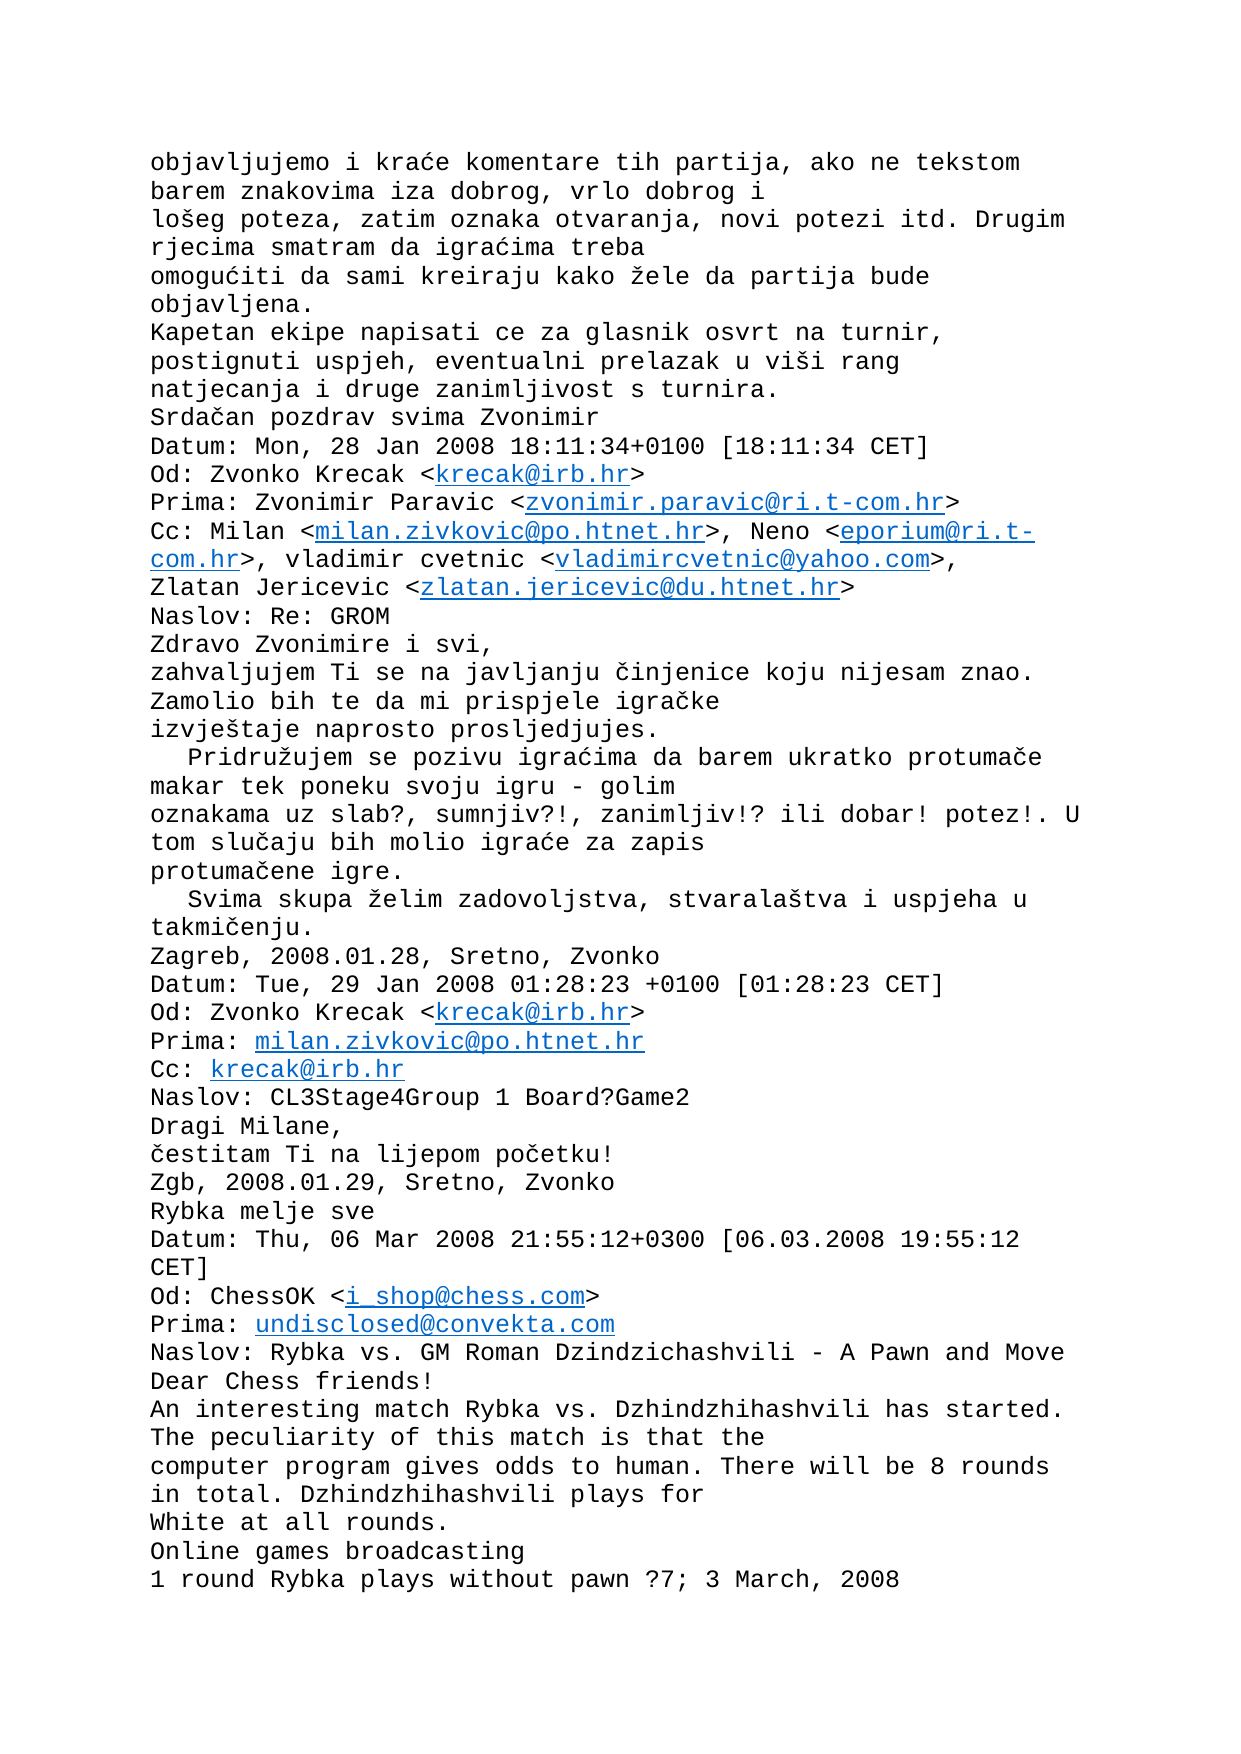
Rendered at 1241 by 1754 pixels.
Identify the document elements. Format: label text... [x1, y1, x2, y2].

text Cc: Milan <milan.zivkovic@po.htnet.hr>, Neno <eporium@ri.t-com.hr>, vladimir cvetnic <vladimircvetnic@yahoo.com>, Zlatan Jericevic <zlatan.jericevic@du.htnet.hr> [150, 518, 1090, 603]
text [150, 1567, 1090, 1595]
text Pridružujem se pozivu igraćima da barem ukratko protumače makar tek poneku svoju igru - golim oznakama uz slab?, sumnjiv?!, zanimljiv!? ili dobar! potez!. U tom slučaju bih molio igraće za zapis protumačene igre. [150, 745, 1090, 887]
text Od: Zvonko Krecak <krecak@irb.hr> [150, 462, 1090, 490]
text zahvaljujem Ti se na javljanju činjenice koju nijesam znao. Zamolio bih te da mi prispjele igračke izvještaje naprosto prosljedjujes. [150, 660, 1090, 745]
text Dear Chess friends! [150, 1368, 1090, 1397]
text Online games broadcasting [150, 1538, 1090, 1567]
text Svima skupa želim zadovoljstva, stvaralaštva i uspjeha u takmičenju. [150, 887, 1090, 943]
text Zgb, 2008.01.29, Sretno, Zvonko [150, 1170, 1090, 1198]
text Prima: undisclosed@convekta.com [150, 1312, 1090, 1340]
text čestitam Ti na lijepom početku! [150, 1142, 1090, 1170]
text An interesting match Rybka vs. Dzhindzhihashvili has started. The peculiarity of this match is that the computer program gives odds to human. There will be 8 rounds in total. Dzhindzhihashvili plays for White at all rounds. [150, 1397, 1090, 1538]
text Rybka melje sve [150, 1198, 1090, 1227]
text Naslov: Rybka vs. GM Roman Dzindzichashvili - A Pawn and Move [150, 1340, 1090, 1368]
text Od: Zvonko Krecak <krecak@irb.hr> [150, 1000, 1090, 1028]
text Od: ChessOK <i_shop@chess.com> [150, 1283, 1090, 1312]
text Zagreb, 2008.01.28, Sretno, Zvonko [150, 943, 1090, 972]
text Datum: Mon, 28 Jan 2008 18:11:34+0100 [18:11:34 CET] [150, 433, 1090, 462]
text Kapetan ekipe napisati ce za glasnik osvrt na turnir, postignuti uspjeh, eventualni prelazak u viši rang natjecanja i druge zanimljivost s turnira. [150, 320, 1090, 405]
text Naslov: CL3Stage4Group 1 Board?Game2 Dragi Milane, [150, 1085, 1090, 1142]
text Datum: Tue, 29 Jan 2008 01:28:23 +0100 [01:28:23 CET] [150, 972, 1090, 1000]
text Naslov: Re: GROM Zdravo Zvonimire i svi, [150, 603, 1090, 660]
text objavljujemo i kraće komentare tih partija, ako ne tekstom barem znakovima iza dobrog, vrlo dobrog i lošeg poteza, zatim oznaka otvaranja, novi potezi itd. Drugim rjecima smatram da igraćima treba omogućiti da sami kreiraju kako žele da partija bude objavljena. [150, 150, 1090, 320]
text Datum: Thu, 06 Mar 2008 21:55:12+0300 [06.03.2008 19:55:12 CET] [150, 1227, 1090, 1283]
text Prima: Zvonimir Paravic <zvonimir.paravic@ri.t-com.hr> [150, 490, 1090, 518]
text Srdačan pozdrav svima Zvonimir [150, 405, 1090, 433]
text Prima: milan.zivkovic@po.htnet.hr Cc: krecak@irb.hr [150, 1028, 1090, 1085]
